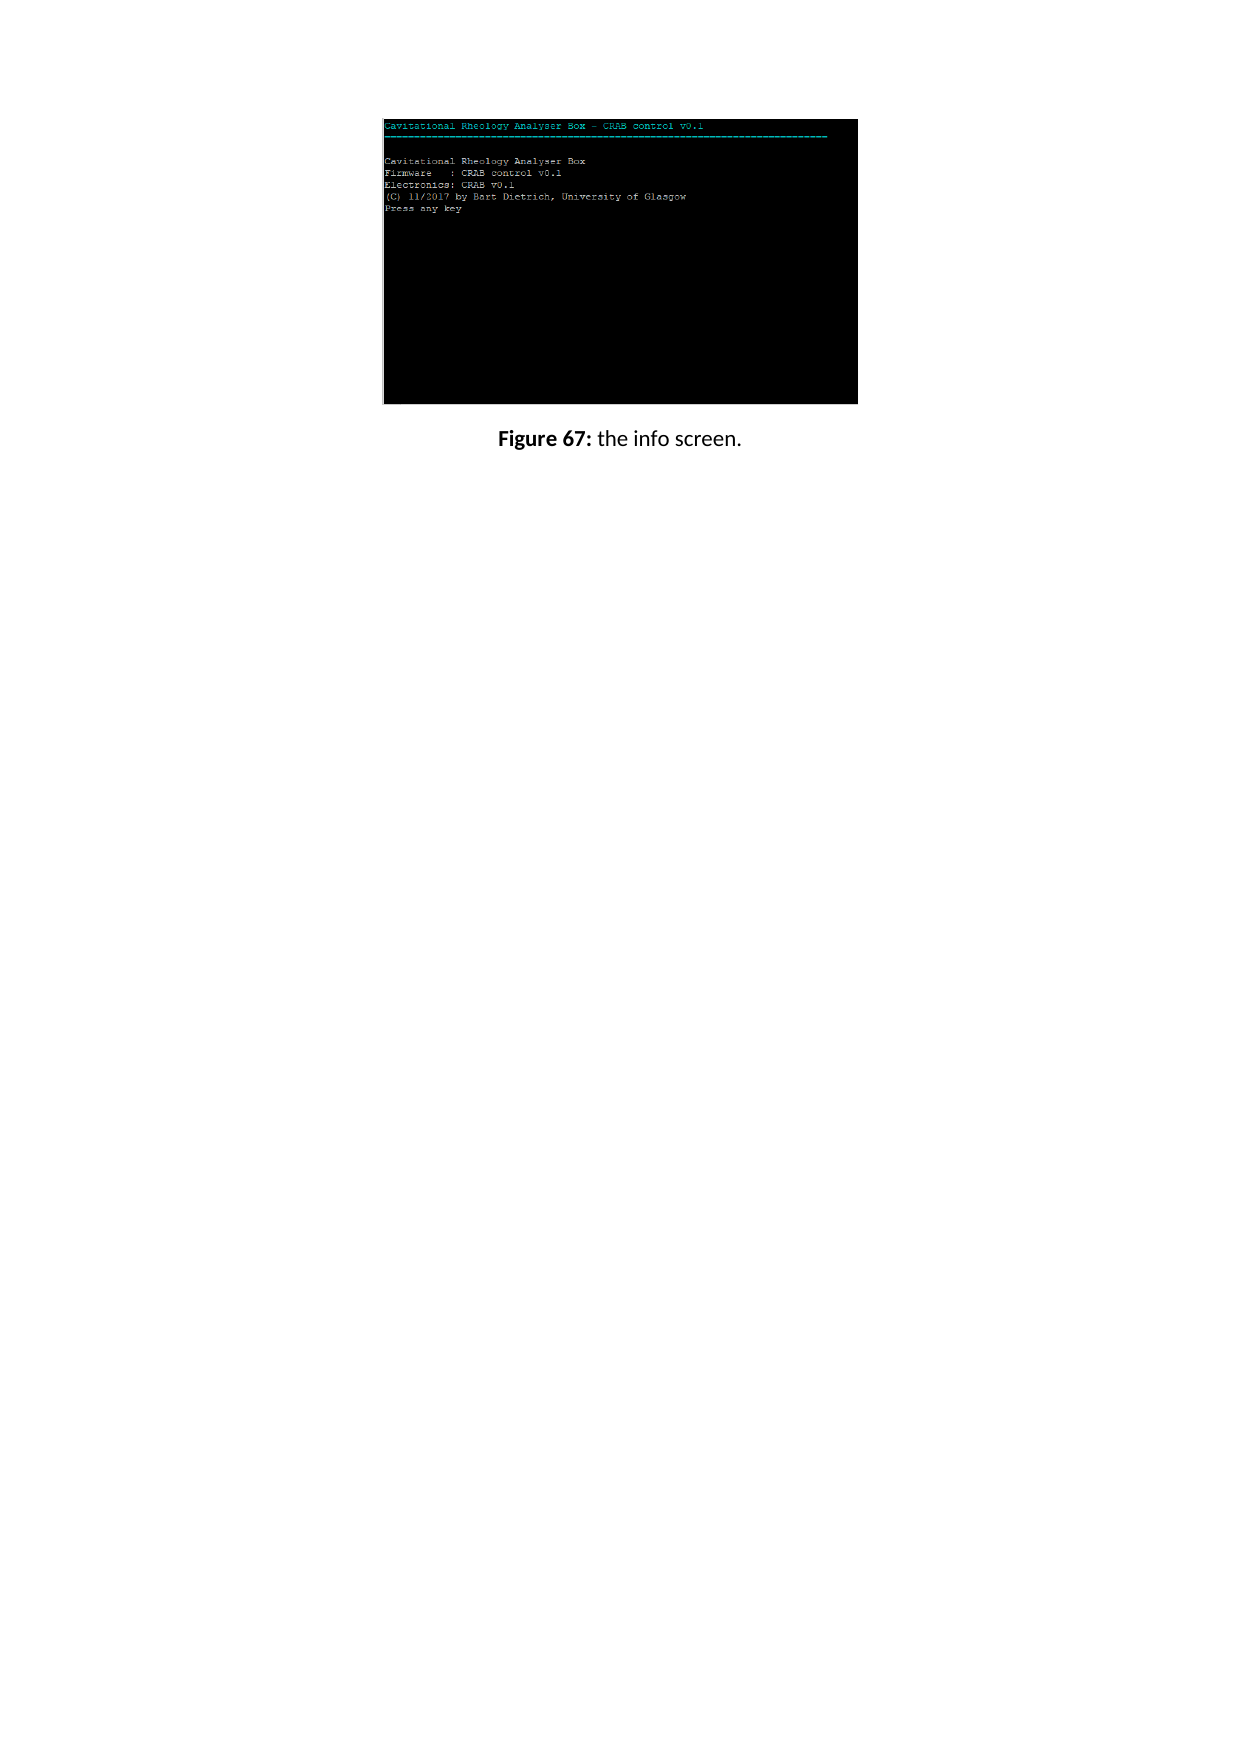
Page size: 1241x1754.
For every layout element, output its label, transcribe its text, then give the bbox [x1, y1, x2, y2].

picture [382, 118, 859, 405]
text Figure 67: the info screen. [150, 424, 1090, 452]
